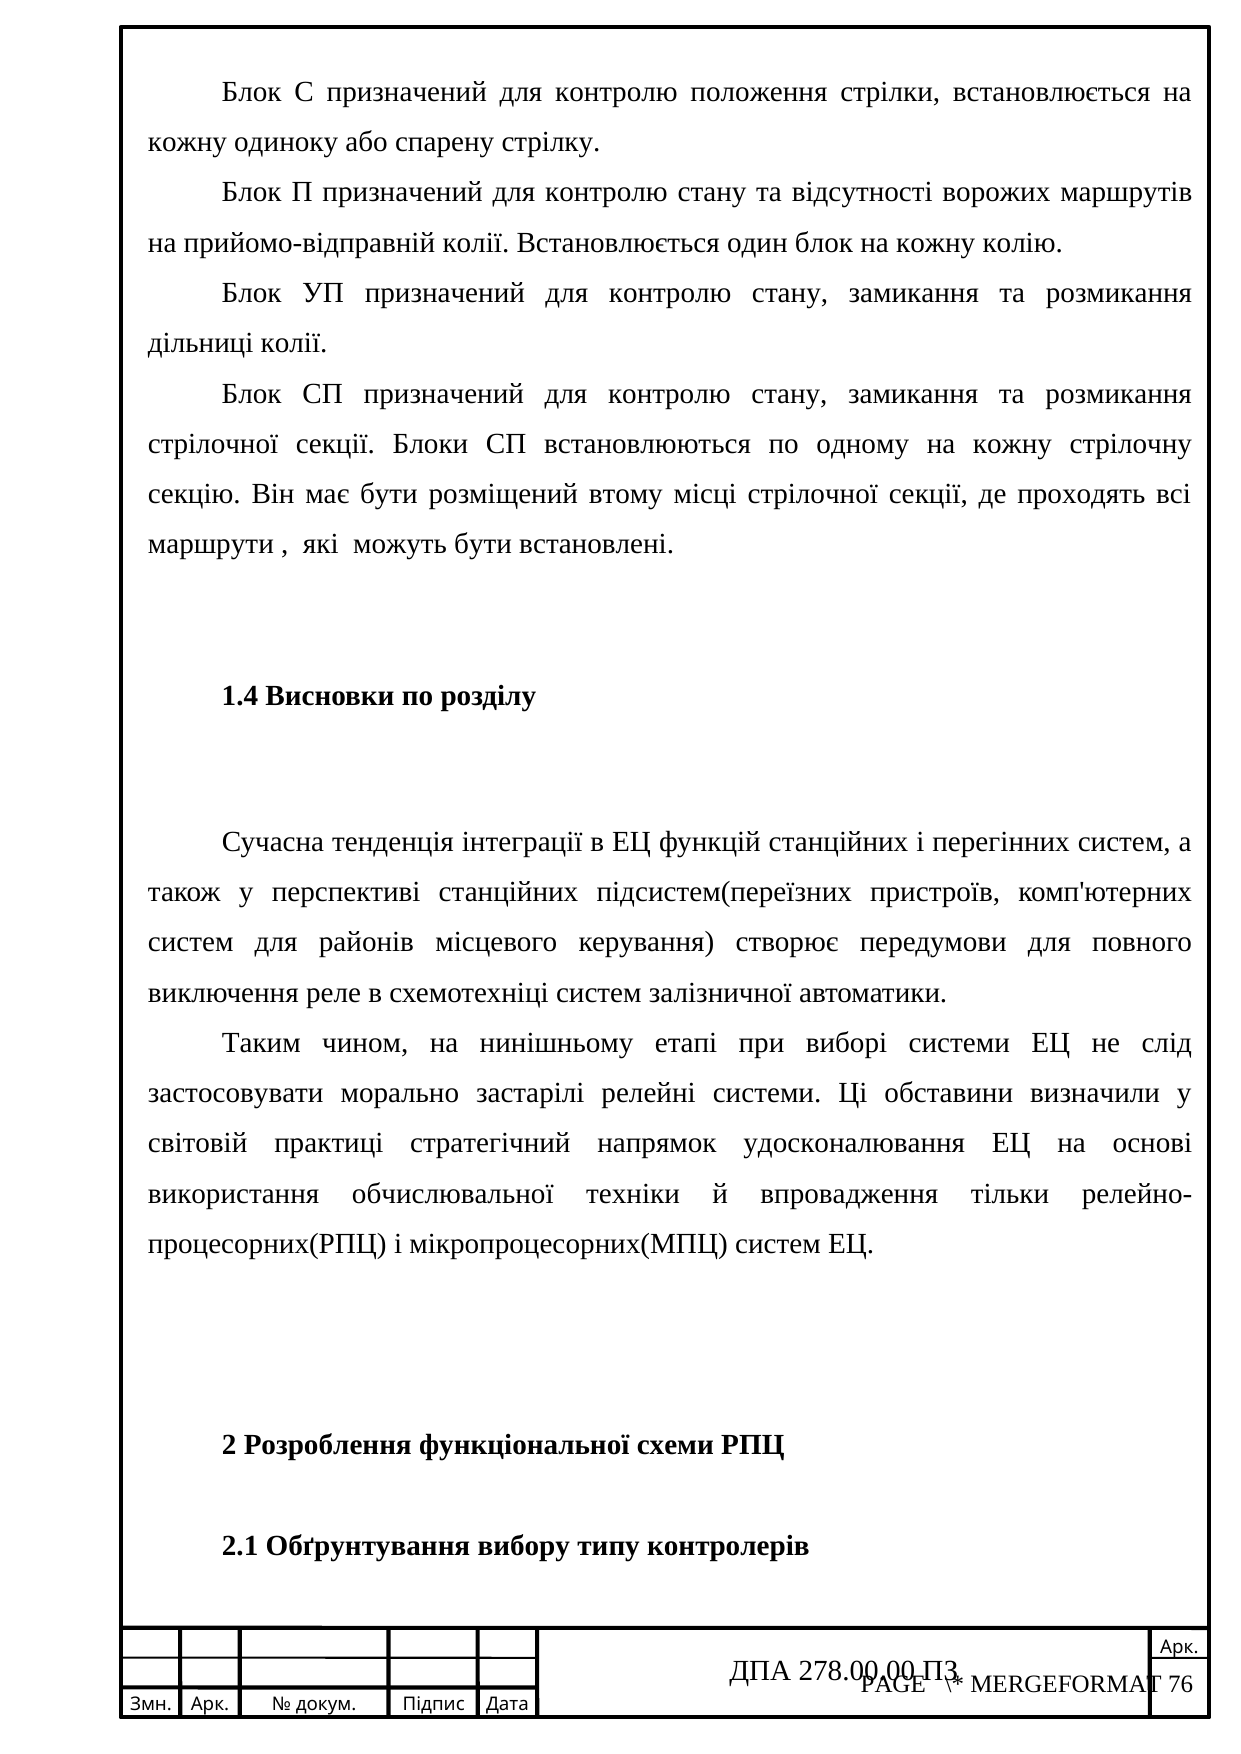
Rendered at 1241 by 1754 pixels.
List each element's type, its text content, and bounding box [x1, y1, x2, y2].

text 1.4 Висновки по розділу [148, 678, 1193, 711]
text 2.1 Обґрунтування вибору типу контролерів [148, 1528, 1193, 1562]
text Блок П призначений для контролю стану та відсутності ворожих маршрутів на прийомо-відправній колії. Встановлюється один блок на кожну колію. [148, 174, 1193, 258]
text Блок УП призначений для контролю стану, замикання та розмикання дільниці колії. [148, 275, 1193, 359]
text Таким чином, на нинішньому етапі при виборі системи ЕЦ не слід застосовувати морально застарілі релейні системи. Ці обставини визначили у світовій практиці стратегічний напрямок удосконалювання ЕЦ на основі використання обчислювальної техніки й впровадження тільки релейно-процесорних(РПЦ) і мікропроцесорних(МПЦ) систем ЕЦ. [148, 1025, 1193, 1260]
text Сучасна тенденція інтеграції в ЕЦ функцій станційних і перегінних систем, а також у перспективі станційних підсистем(переїзних пристроїв, комп'ютерних систем для районів місцевого керування) створює передумови для повного виключення реле в схемотехніці систем залізничної автоматики. [148, 824, 1193, 1008]
text Блок СП призначений для контролю стану, замикання та розмикання стрілочної секції. Блоки СП встановлюються по одному на кожну стрілочну секцію. Він має бути розміщений втому місці стрілочної секції, де проходять всі маршрути , які можуть бути встановлені. [148, 376, 1193, 560]
text 2 Розроблення функціональної схеми РПЦ [148, 1427, 1193, 1461]
text Блок С призначений для контролю положення стрілки, встановлюється на кожну одиноку або спарену стрілку. [148, 74, 1193, 158]
